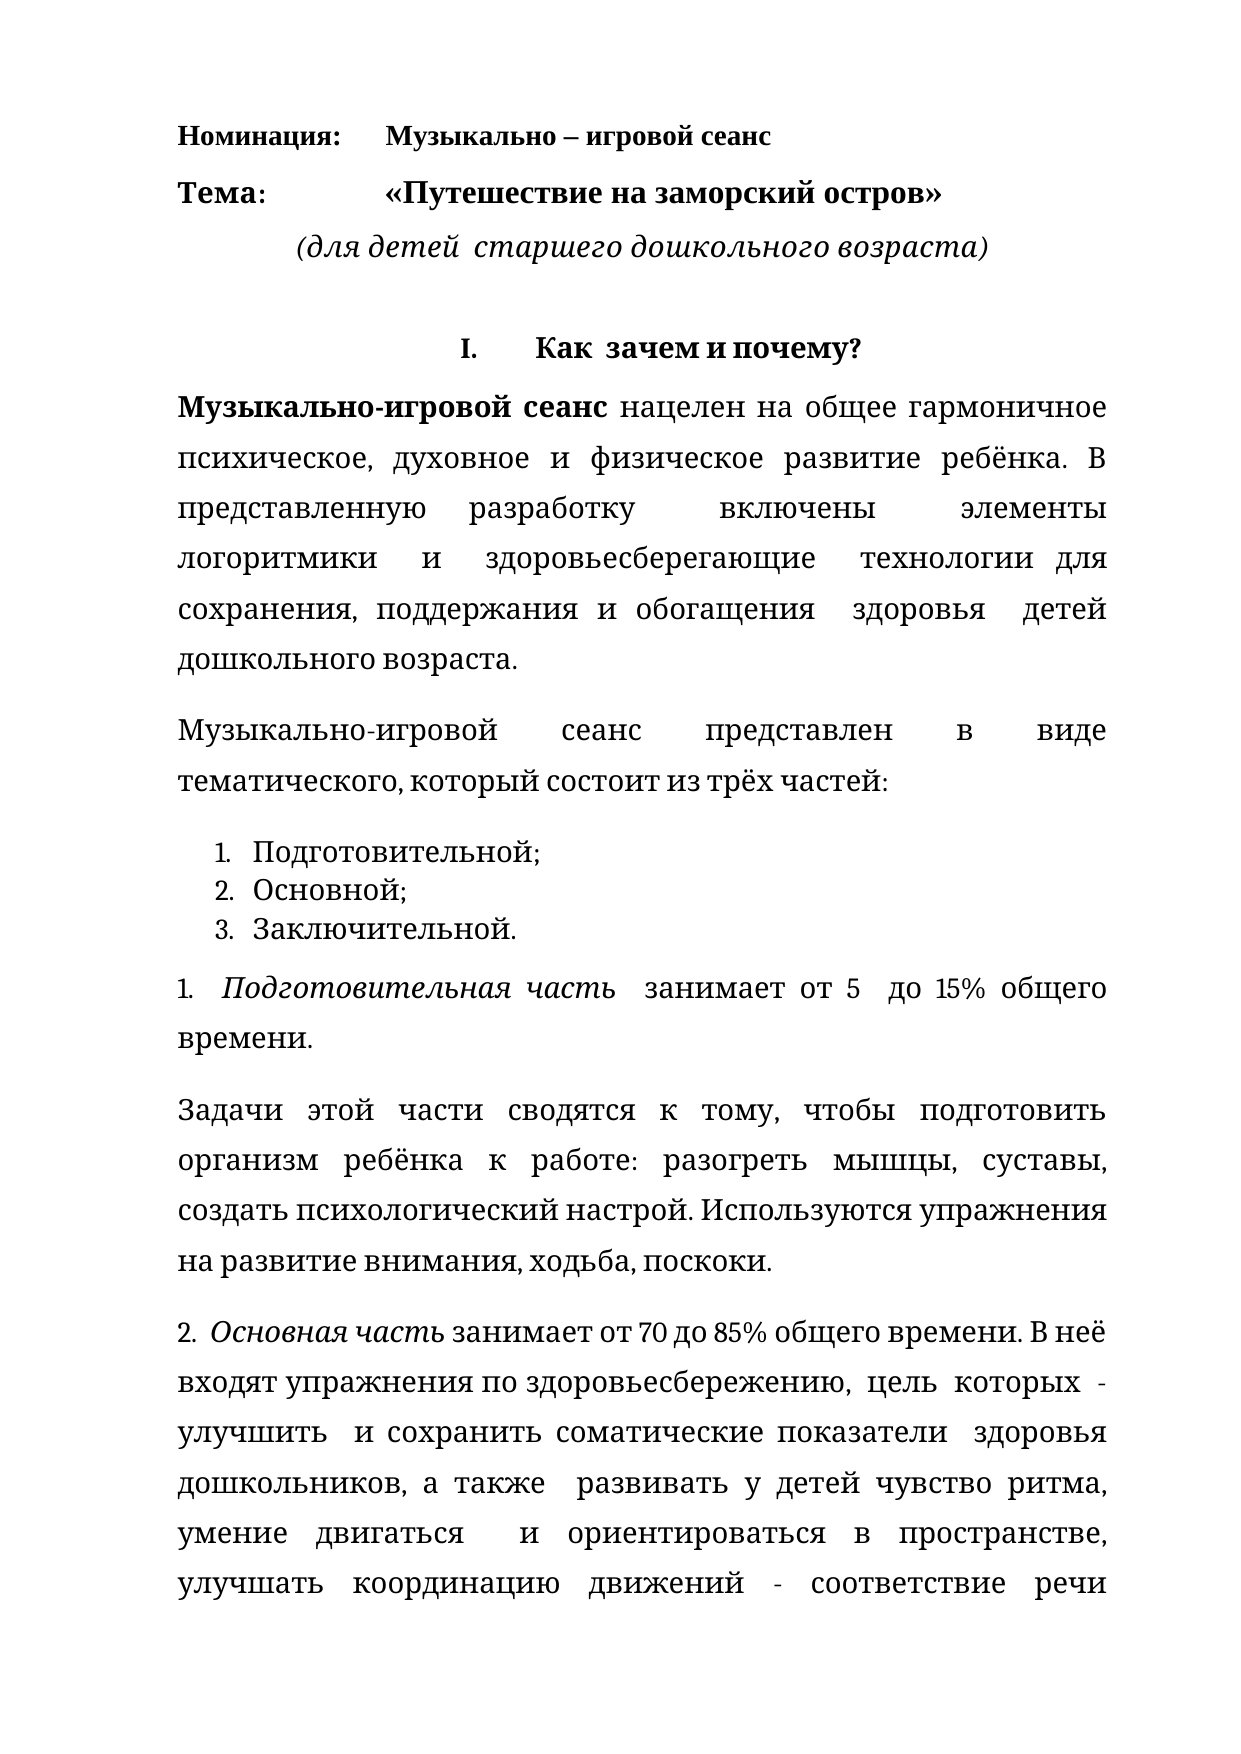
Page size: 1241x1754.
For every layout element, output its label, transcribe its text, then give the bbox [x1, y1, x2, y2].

text Музыкально-игровой сеанс нацелен на общее гармоничное психическое, духовное и физическое развитие ребёнка. В представленную разработку включены элементы логоритмики и здоровьесберегающие технологии для сохранения, поддержания и обогащения здоровья детей дошкольного возраста. [177, 392, 1107, 593]
list Подготовительной; [215, 836, 1107, 869]
list Основной; [215, 874, 1107, 908]
text Музыкально-игровой сеанс нацелен на общее гармоничное психическое, духовное и физическое развитие ребёнка. В представленную разработку включены элементы логоритмики и здоровьесберегающие технологии для сохранения, поддержания и обогащения здоровья детей дошкольного возраста. [177, 626, 1107, 677]
text Тема: «Путешествие на заморский остров» [177, 172, 1107, 212]
text Музыкально-игровой сеанс представлен в виде тематического, который состоит из трёх частей: [177, 714, 1107, 798]
text Задачи этой части сводятся к тому, чтобы подготовить организм ребёнка к работе: разогреть мышцы, суставы, создать психологический настрой. Используются упражнения на развитие внимания, ходьба, поскоки. [177, 1094, 1107, 1278]
list Заключительной. [215, 913, 1107, 946]
text 1. Подготовительная часть занимает от 5 до 15% общего времени. [177, 972, 1107, 1056]
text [177, 1450, 1107, 1601]
list Как зачем и почему? [215, 332, 1107, 366]
text Номинация: Музыкально – игровой сеанс [177, 118, 1107, 152]
text (для детей старшего дошкольного возраста) [177, 232, 1107, 265]
